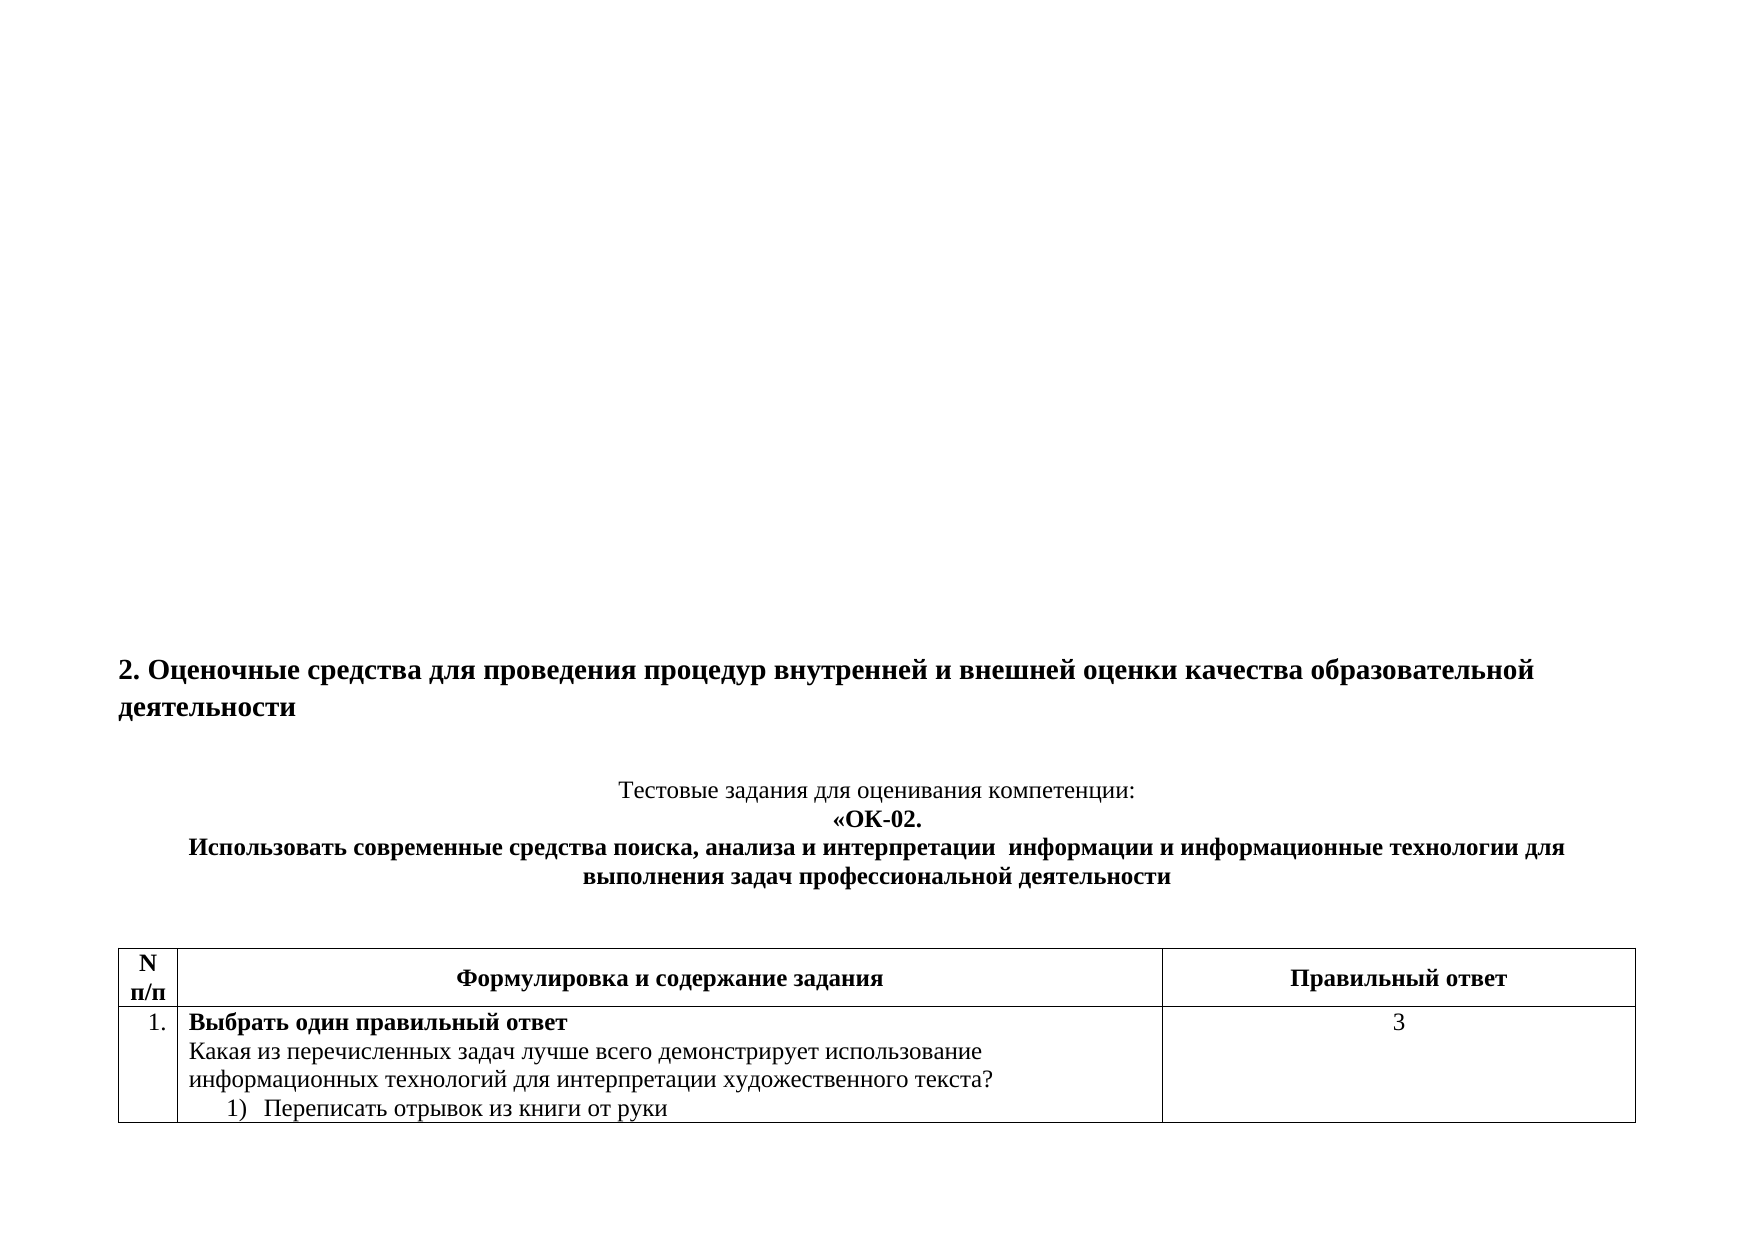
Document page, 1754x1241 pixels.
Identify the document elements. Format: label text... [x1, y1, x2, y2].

text 2. Оценочные средства для проведения процедур внутренней и внешней оценки качества образовательной деятельности [118, 652, 1636, 722]
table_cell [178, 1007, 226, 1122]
table_cell [119, 1007, 177, 1122]
table_header N п/п [119, 949, 177, 1006]
text Использовать современные средства поиска, анализа и интерпретации информации и информационные технологии для выполнения задач профессиональной деятельности [118, 832, 1636, 890]
table_header Формулировка и содержание задания [178, 949, 1162, 1006]
table_cell 3 [1163, 1007, 1635, 1122]
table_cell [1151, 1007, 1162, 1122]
text Тестовые задания для оценивания компетенции: [118, 775, 1636, 804]
text «ОК-02. [118, 804, 1636, 832]
table_header Правильный ответ [1163, 949, 1635, 1006]
